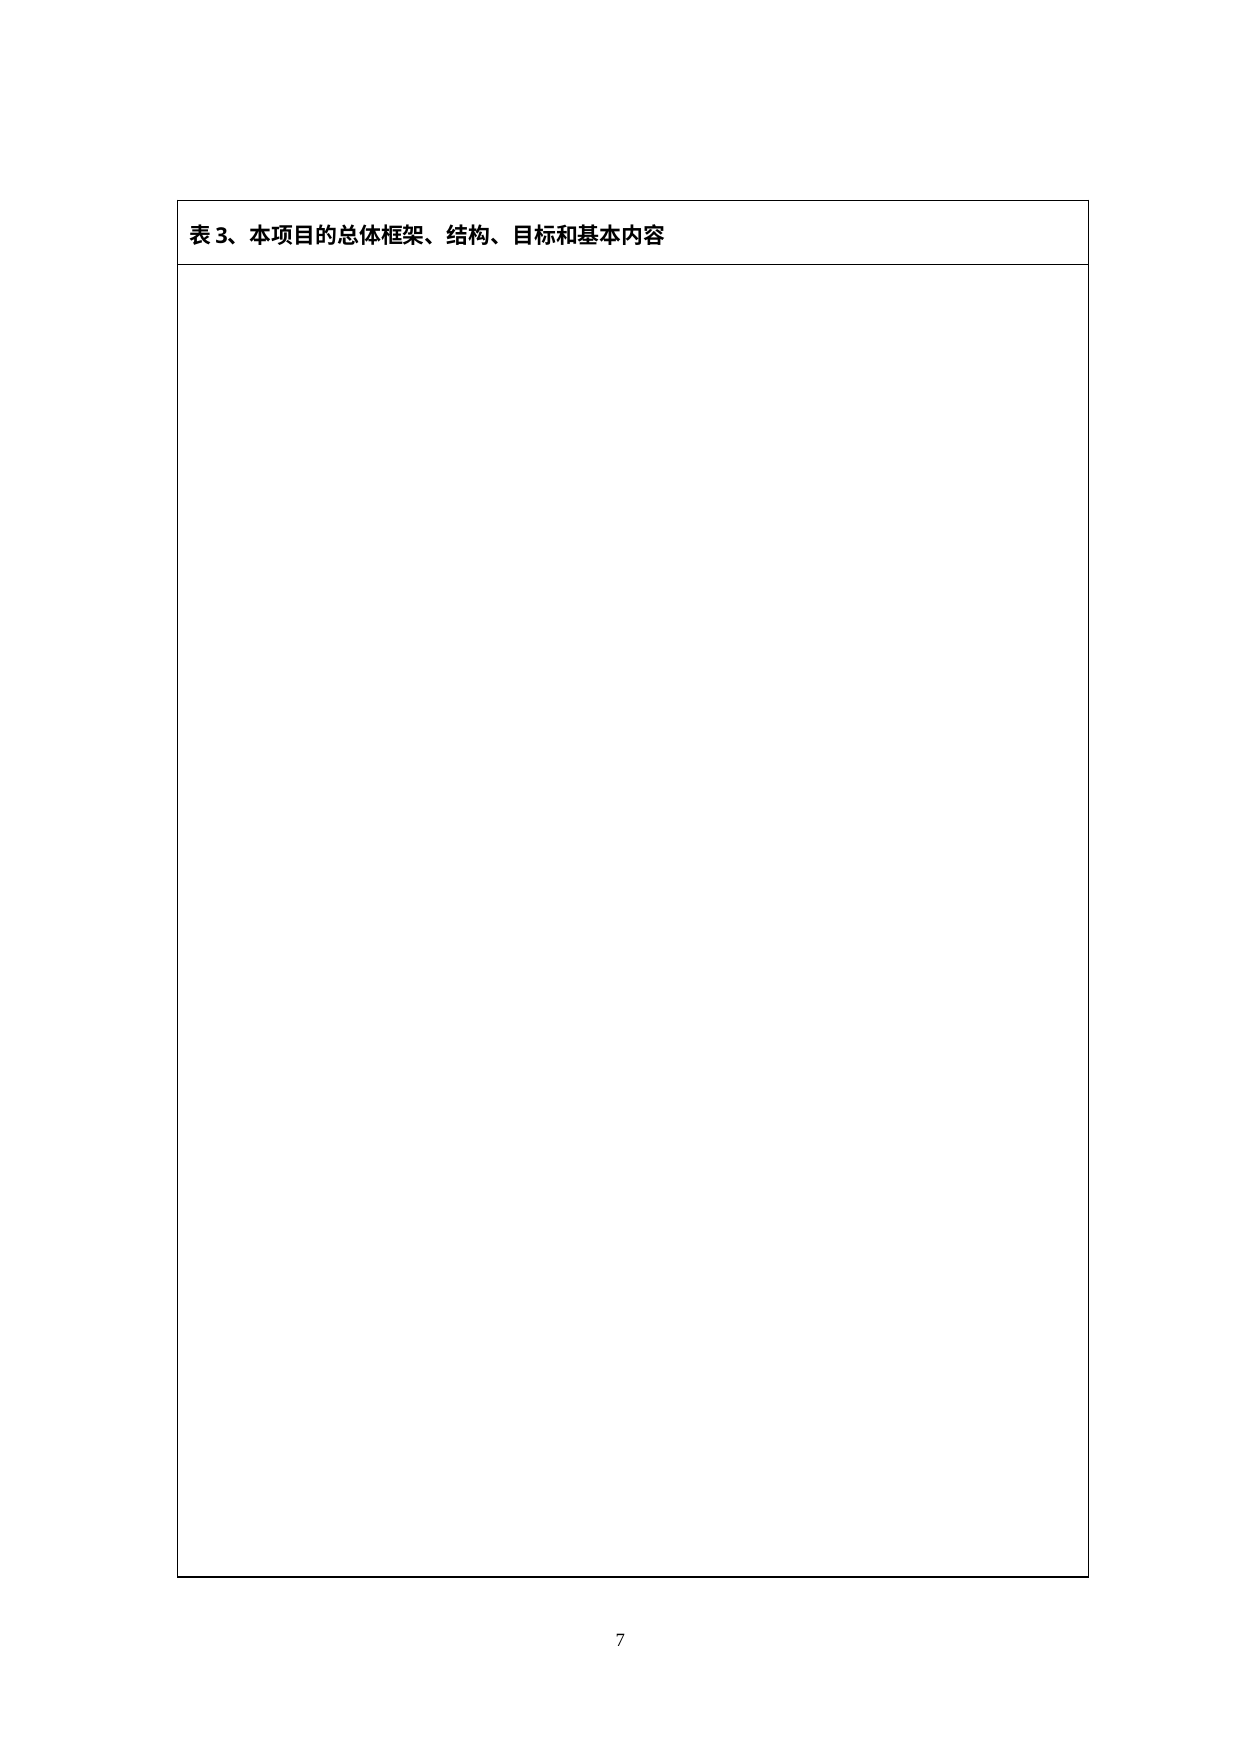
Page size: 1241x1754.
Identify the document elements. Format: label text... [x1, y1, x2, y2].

table_header 表3、本项目的总体框架、结构、目标和基本内容 [178, 201, 1088, 264]
table_cell [178, 265, 1088, 1576]
